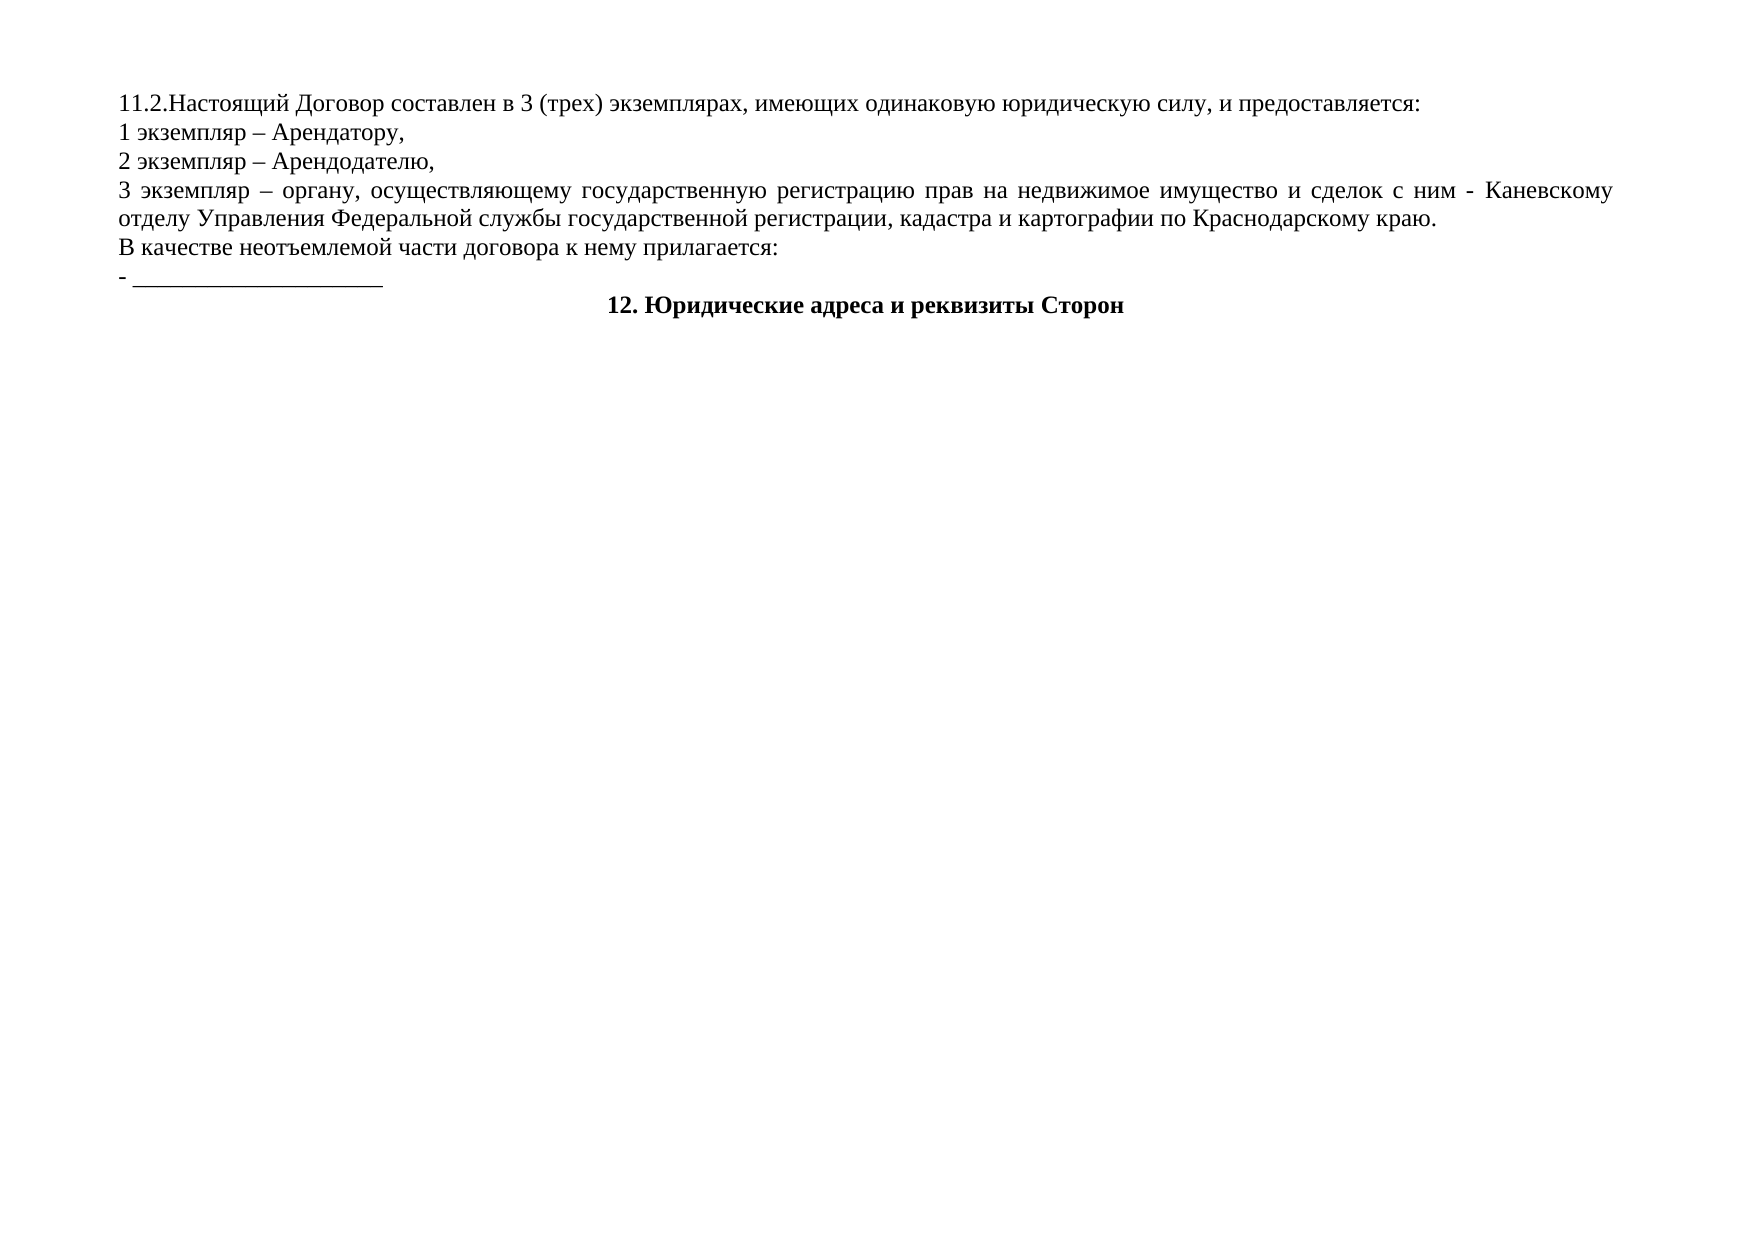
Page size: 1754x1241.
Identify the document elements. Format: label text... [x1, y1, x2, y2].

table_cell 11.2.Настоящий Договор составлен в 3 (трех) экземплярах, имеющих одинаковую юридическую силу, и предоставляется: 1 экземпляр – Арендатору, 2 экземпляр – Арендодателю, 3 экземпляр – органу, осуществляющему государственную регистрацию прав на недвижимое имущество и сделок с ним - Каневскому отделу Управления Федеральной службы государственной регистрации, кадастра и картографии по Краснодарскому краю. [107, 89, 1624, 232]
table_cell В качестве неотъемлемой части договора к нему прилагается: [107, 232, 1624, 261]
table_cell - ____________________ [107, 261, 1624, 290]
table_cell 12. Юридические адреса и реквизиты Сторон [107, 290, 1624, 318]
